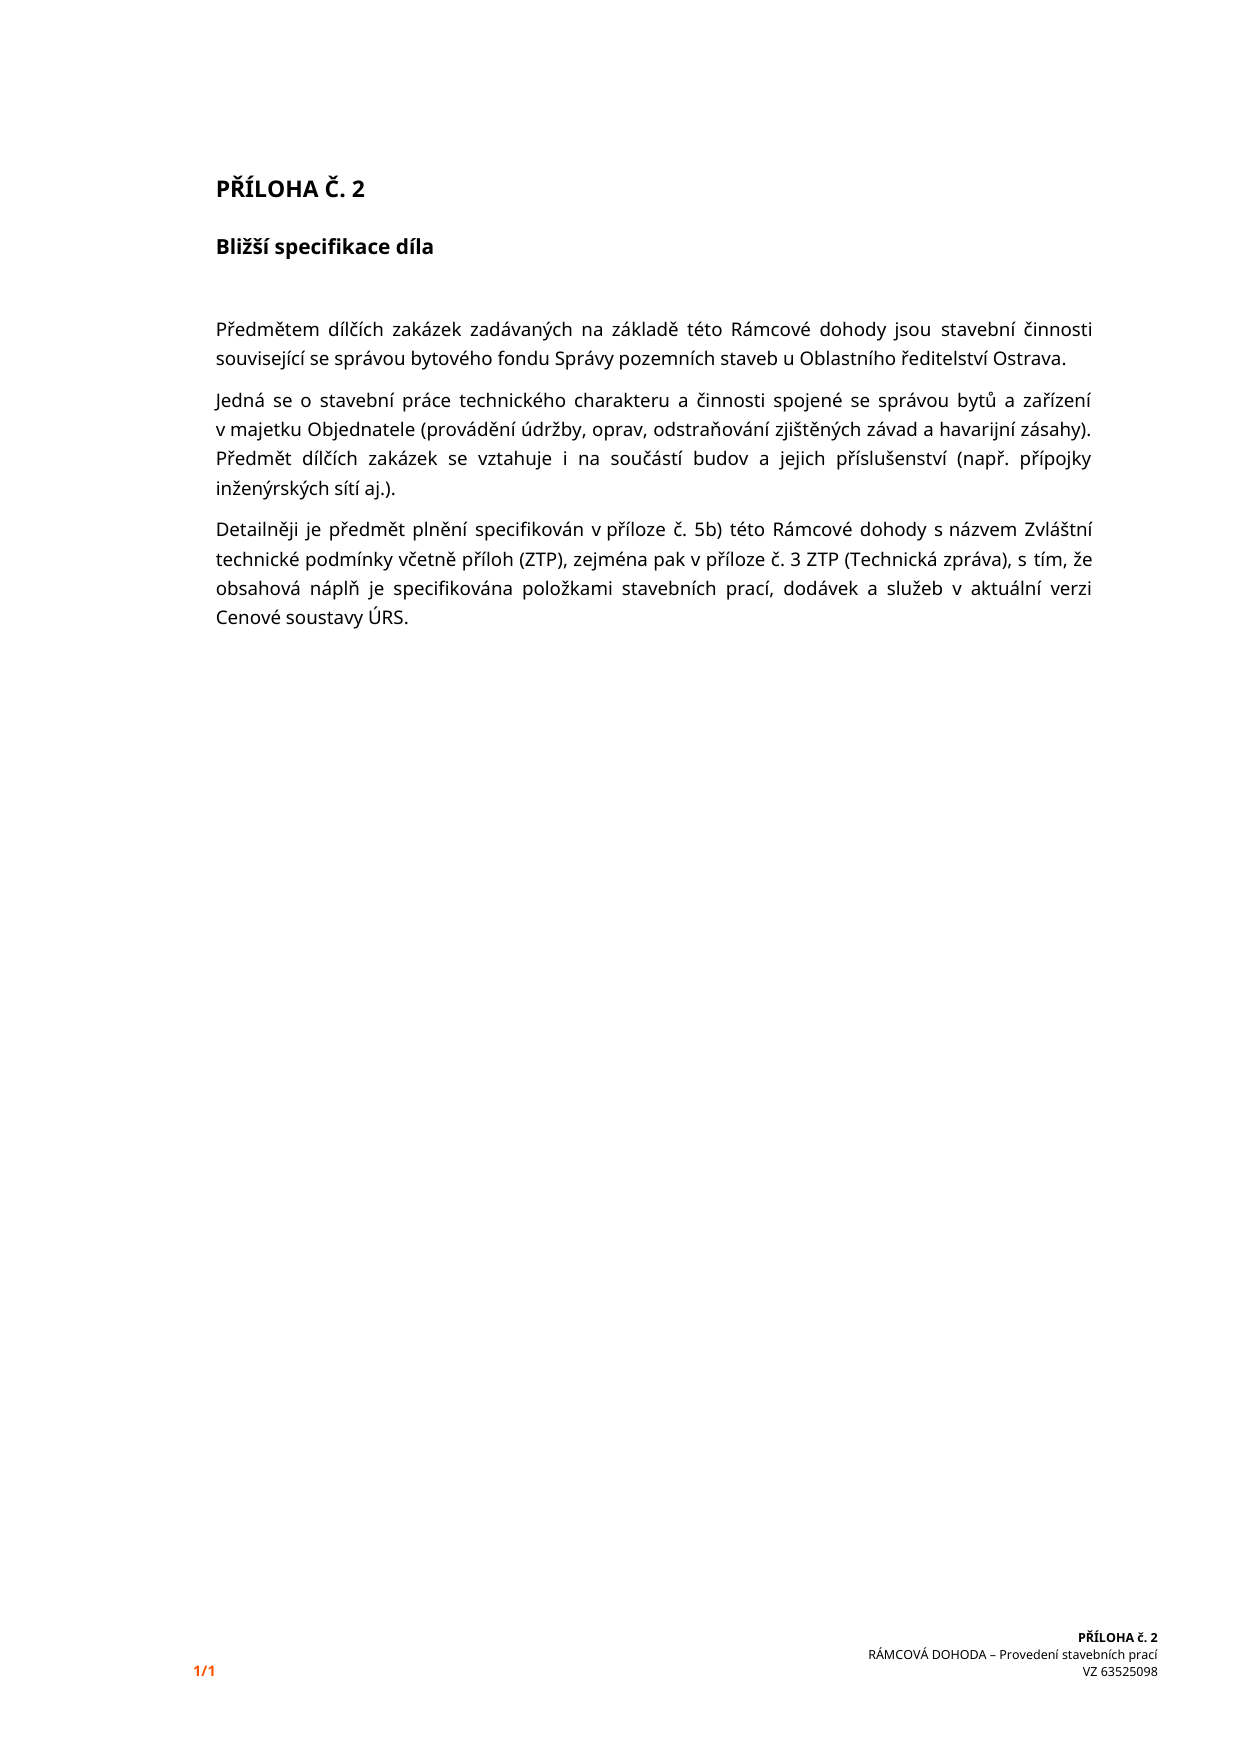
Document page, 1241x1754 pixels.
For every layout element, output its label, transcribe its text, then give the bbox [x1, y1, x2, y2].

text Jedná se o stavební práce technického charakteru a činnosti spojené se správou bytů a zařízení v majetku Objednatele (provádění údržby, oprav, odstraňování zjištěných závad a havarijní zásahy). Předmět dílčích zakázek se vztahuje i na součástí budov a jejich příslušenství (např. přípojky inženýrských sítí aj.). [216, 387, 1093, 501]
text Předmětem dílčích zakázek zadávaných na základě této Rámcové dohody jsou stavební činnosti související se správou bytového fondu Správy pozemních staveb u Oblastního ředitelství Ostrava. [216, 316, 1093, 371]
text Bližší specifikace díla [216, 232, 1093, 260]
text Detailněji je předmět plnění specifikován v příloze č. 5b) této Rámcové dohody s názvem Zvláštní technické podmínky včetně příloh (ZTP), zejména pak v příloze č. 3 ZTP (Technická zpráva), s tím, že obsahová náplň je specifikována položkami stavebních prací, dodávek a služeb v aktuální verzi Cenové soustavy ÚRS. [216, 517, 1093, 630]
text Příloha č. 2 [216, 172, 1093, 204]
